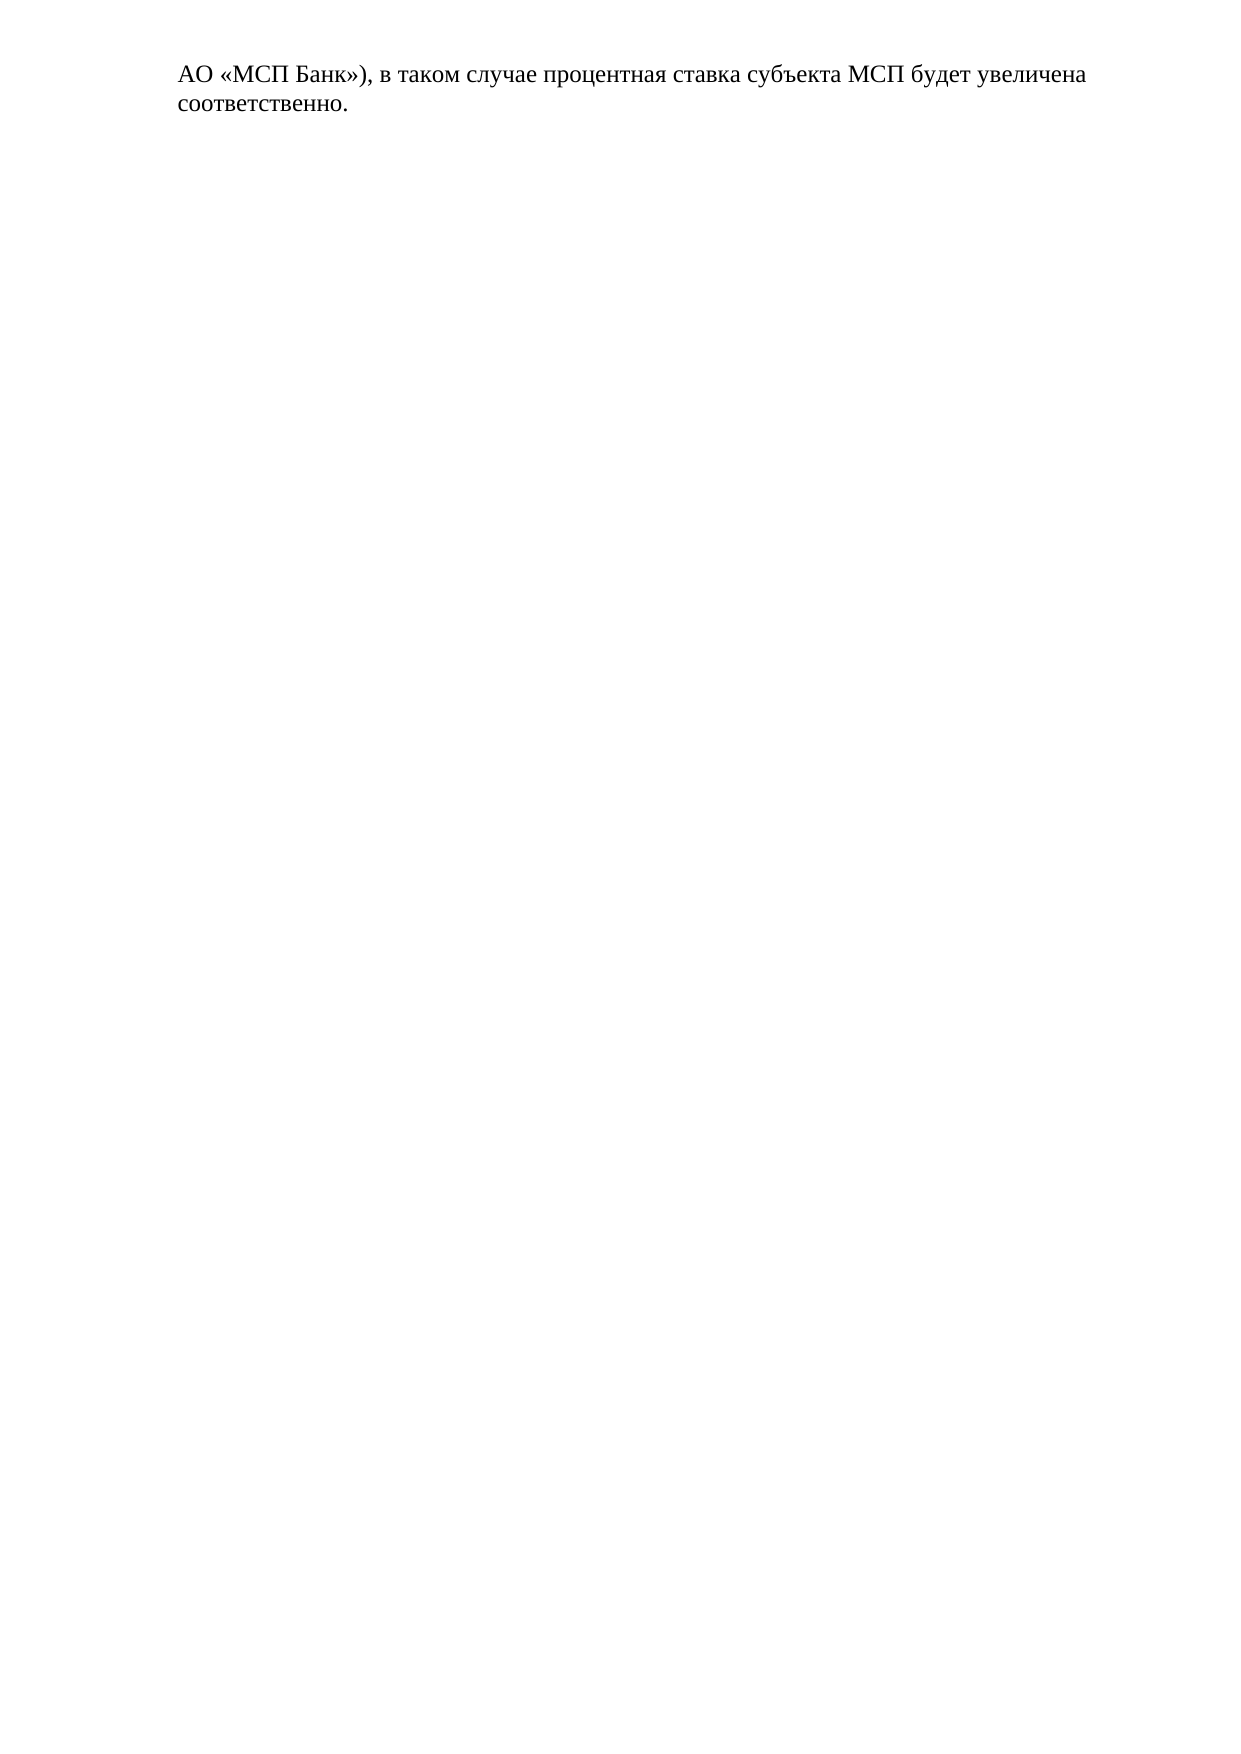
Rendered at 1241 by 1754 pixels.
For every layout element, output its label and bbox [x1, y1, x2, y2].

text [177, 59, 1152, 117]
